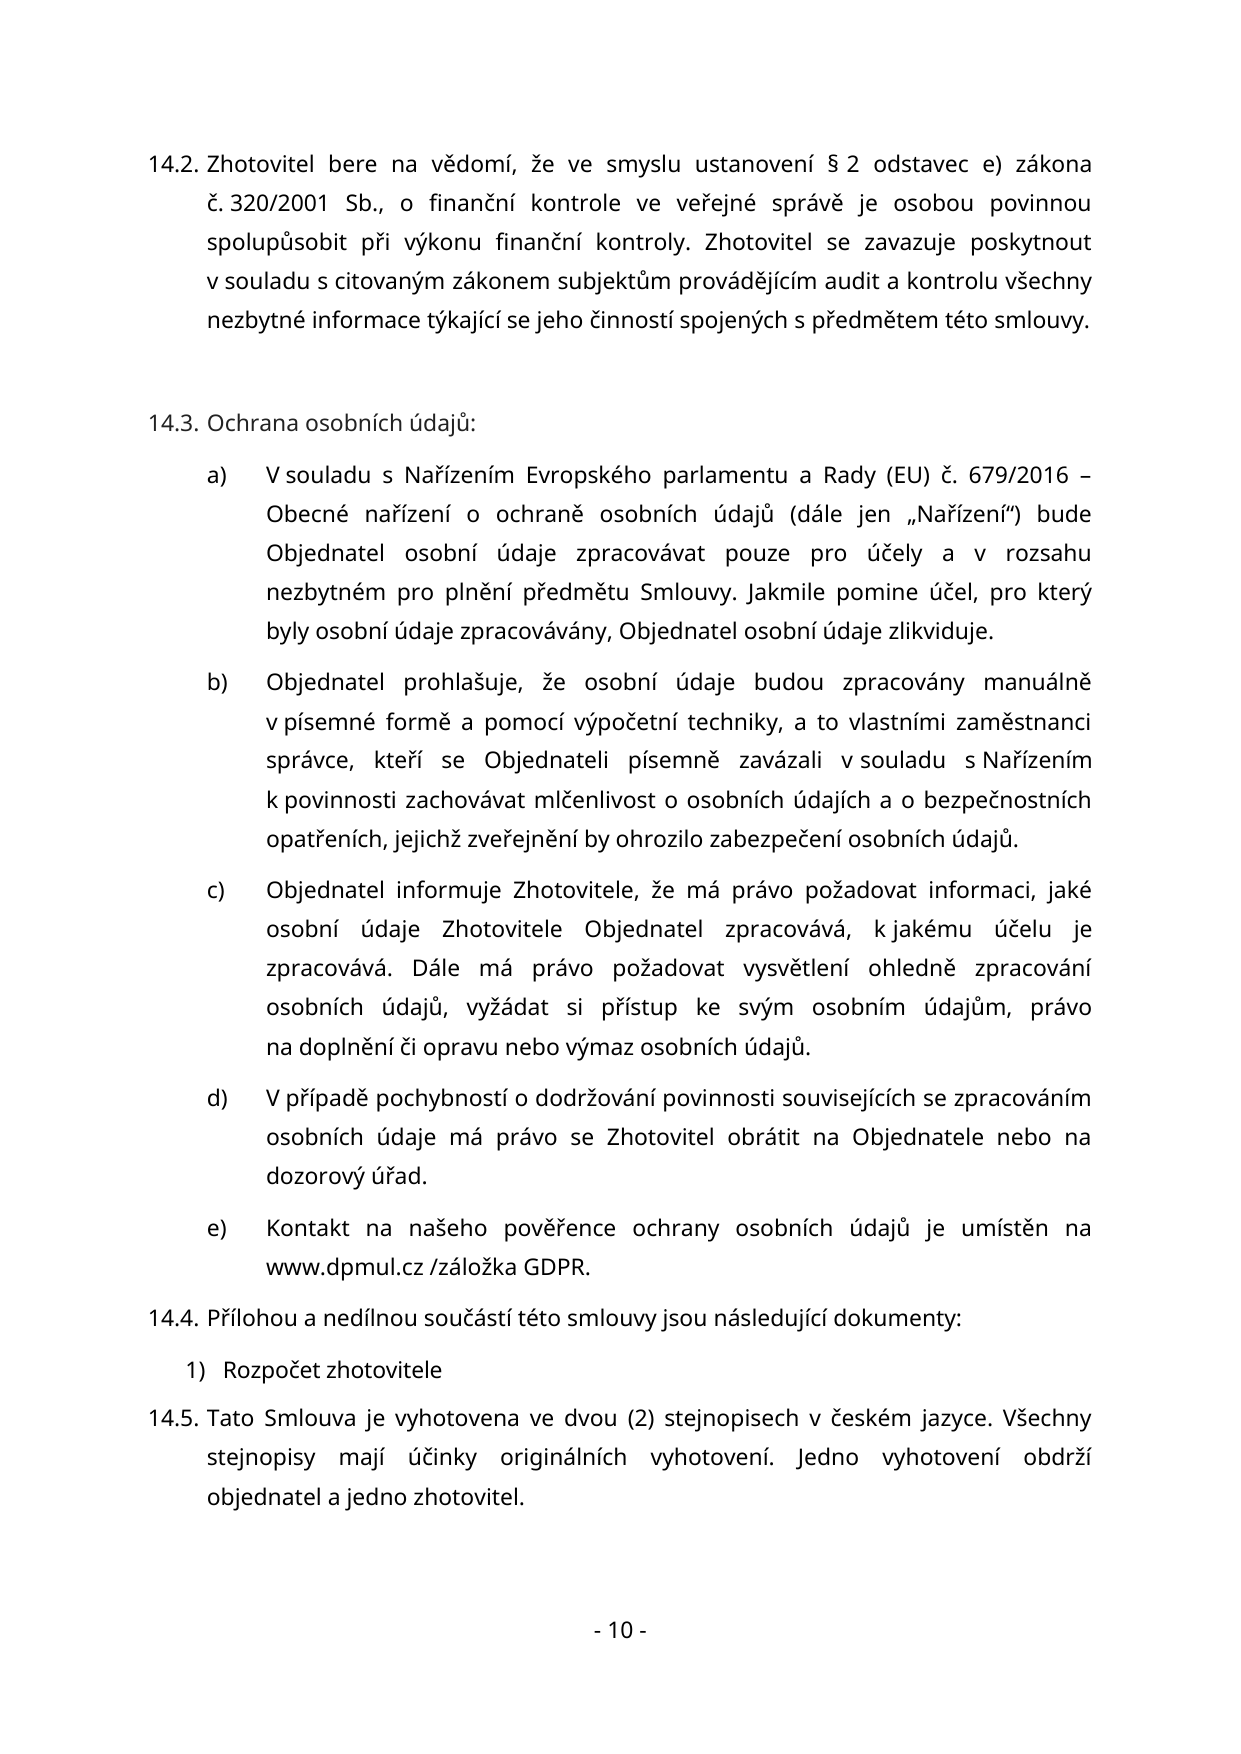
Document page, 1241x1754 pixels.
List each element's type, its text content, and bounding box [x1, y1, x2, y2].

list Objednatel informuje Zhotovitele, že má právo požadovat informaci, jaké osobní údaje Zhotovitele Objednatel zpracovává, k jakému účelu je zpracovává. Dále má právo požadovat vysvětlení ohledně zpracování osobních údajů, vyžádat si přístup ke svým osobním údajům, právo na doplnění či opravu nebo výmaz osobních údajů. [207, 874, 1093, 1062]
list V případě pochybností o dodržování povinnosti souvisejících se zpracováním osobních údaje má právo se Zhotovitel obrátit na Objednatele nebo na dozorový úřad. [207, 1082, 1093, 1191]
list Rozpočet zhotovitele [185, 1354, 1093, 1385]
list Kontakt na našeho pověřence ochrany osobních údajů je umístěn na www.dpmul.cz /záložka GDPR. [207, 1212, 1093, 1282]
list Ochrana osobních údajů: [148, 407, 1093, 438]
list Přílohou a nedílnou součástí této smlouvy jsou následující dokumenty: [148, 1302, 1093, 1333]
list Objednatel prohlašuje, že osobní údaje budou zpracovány manuálně v písemné formě a pomocí výpočetní techniky, a to vlastními zaměstnanci správce, kteří se Objednateli písemně zavázali v souladu s Nařízením k povinnosti zachovávat mlčenlivost o osobních údajích a o bezpečnostních opatřeních, jejichž zveřejnění by ohrozilo zabezpečení osobních údajů. [207, 666, 1093, 854]
list V souladu s Nařízením Evropského parlamentu a Rady (EU) č. 679/2016 – Obecné nařízení o ochraně osobních údajů (dále jen „Nařízení“) bude Objednatel osobní údaje zpracovávat pouze pro účely a v rozsahu nezbytném pro plnění předmětu Smlouvy. Jakmile pomine účel, pro který byly osobní údaje zpracovávány, Objednatel osobní údaje zlikviduje. [207, 458, 1093, 646]
list Tato Smlouva je vyhotovena ve dvou (2) stejnopisech v českém jazyce. Všechny stejnopisy mají účinky originálních vyhotovení. Jedno vyhotovení obdrží objednatel a jedno zhotovitel. [148, 1402, 1093, 1512]
list Zhotovitel bere na vědomí, že ve smyslu ustanovení § 2 odstavec e) zákona č. 320/2001 Sb., o finanční kontrole ve veřejné správě je osobou povinnou spolupůsobit při výkonu finanční kontroly. Zhotovitel se zavazuje poskytnout v souladu s citovaným zákonem subjektům provádějícím audit a kontrolu všechny nezbytné informace týkající se jeho činností spojených s předmětem této smlouvy. [148, 148, 1093, 335]
